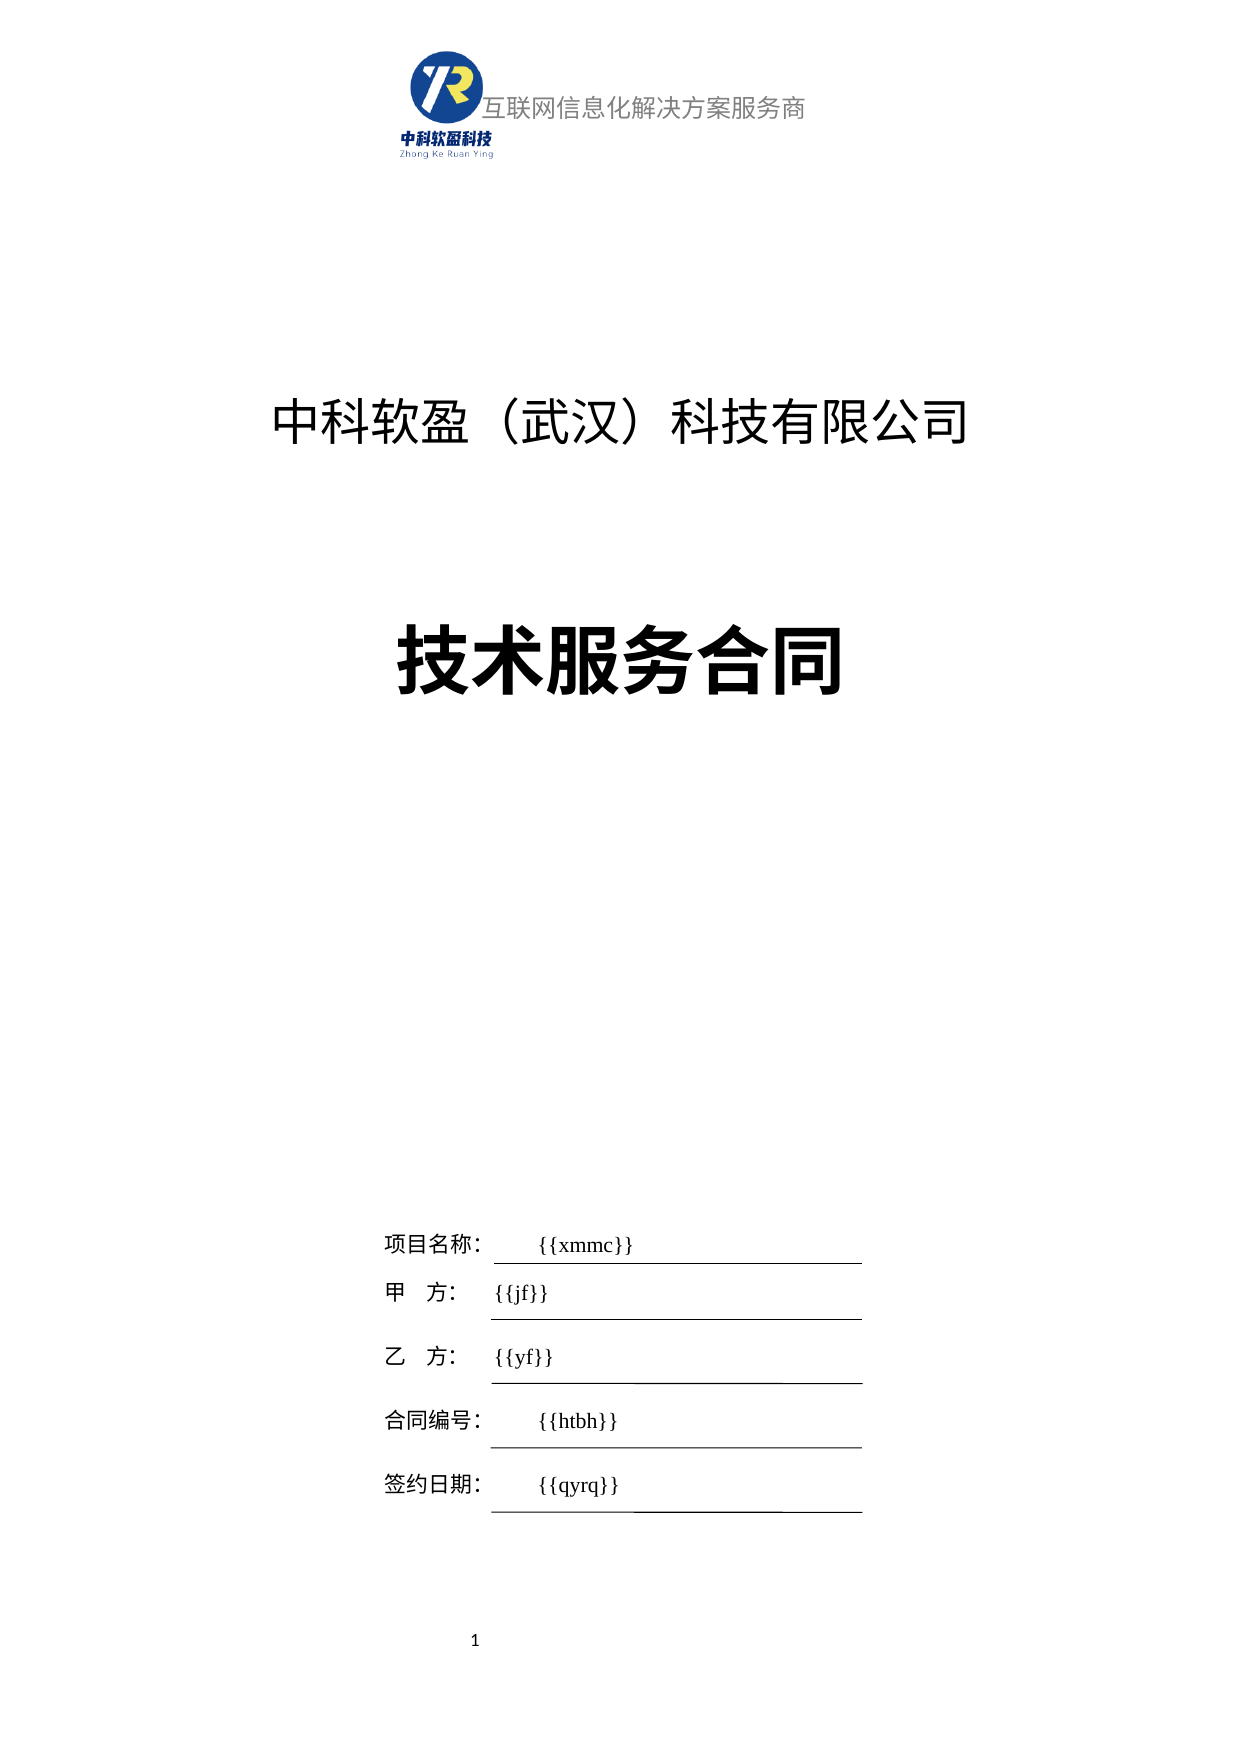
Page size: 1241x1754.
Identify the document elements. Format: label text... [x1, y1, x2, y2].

picture [489, 105, 498, 110]
text 乙 方： {{yf}} [187, 1339, 1053, 1371]
text 甲 方： {{jf}} [187, 1274, 1053, 1307]
text 合同编号： {{htbh}} [187, 1403, 1053, 1435]
text 中科软盈（武汉）科技有限公司 [187, 369, 1053, 467]
text 签约日期： {{qyrq}} [187, 1467, 1053, 1499]
text 技术服务合同 [187, 591, 1053, 721]
text 项目名称： {{xmmc}} [187, 1226, 1053, 1259]
picture [388, 45, 505, 161]
